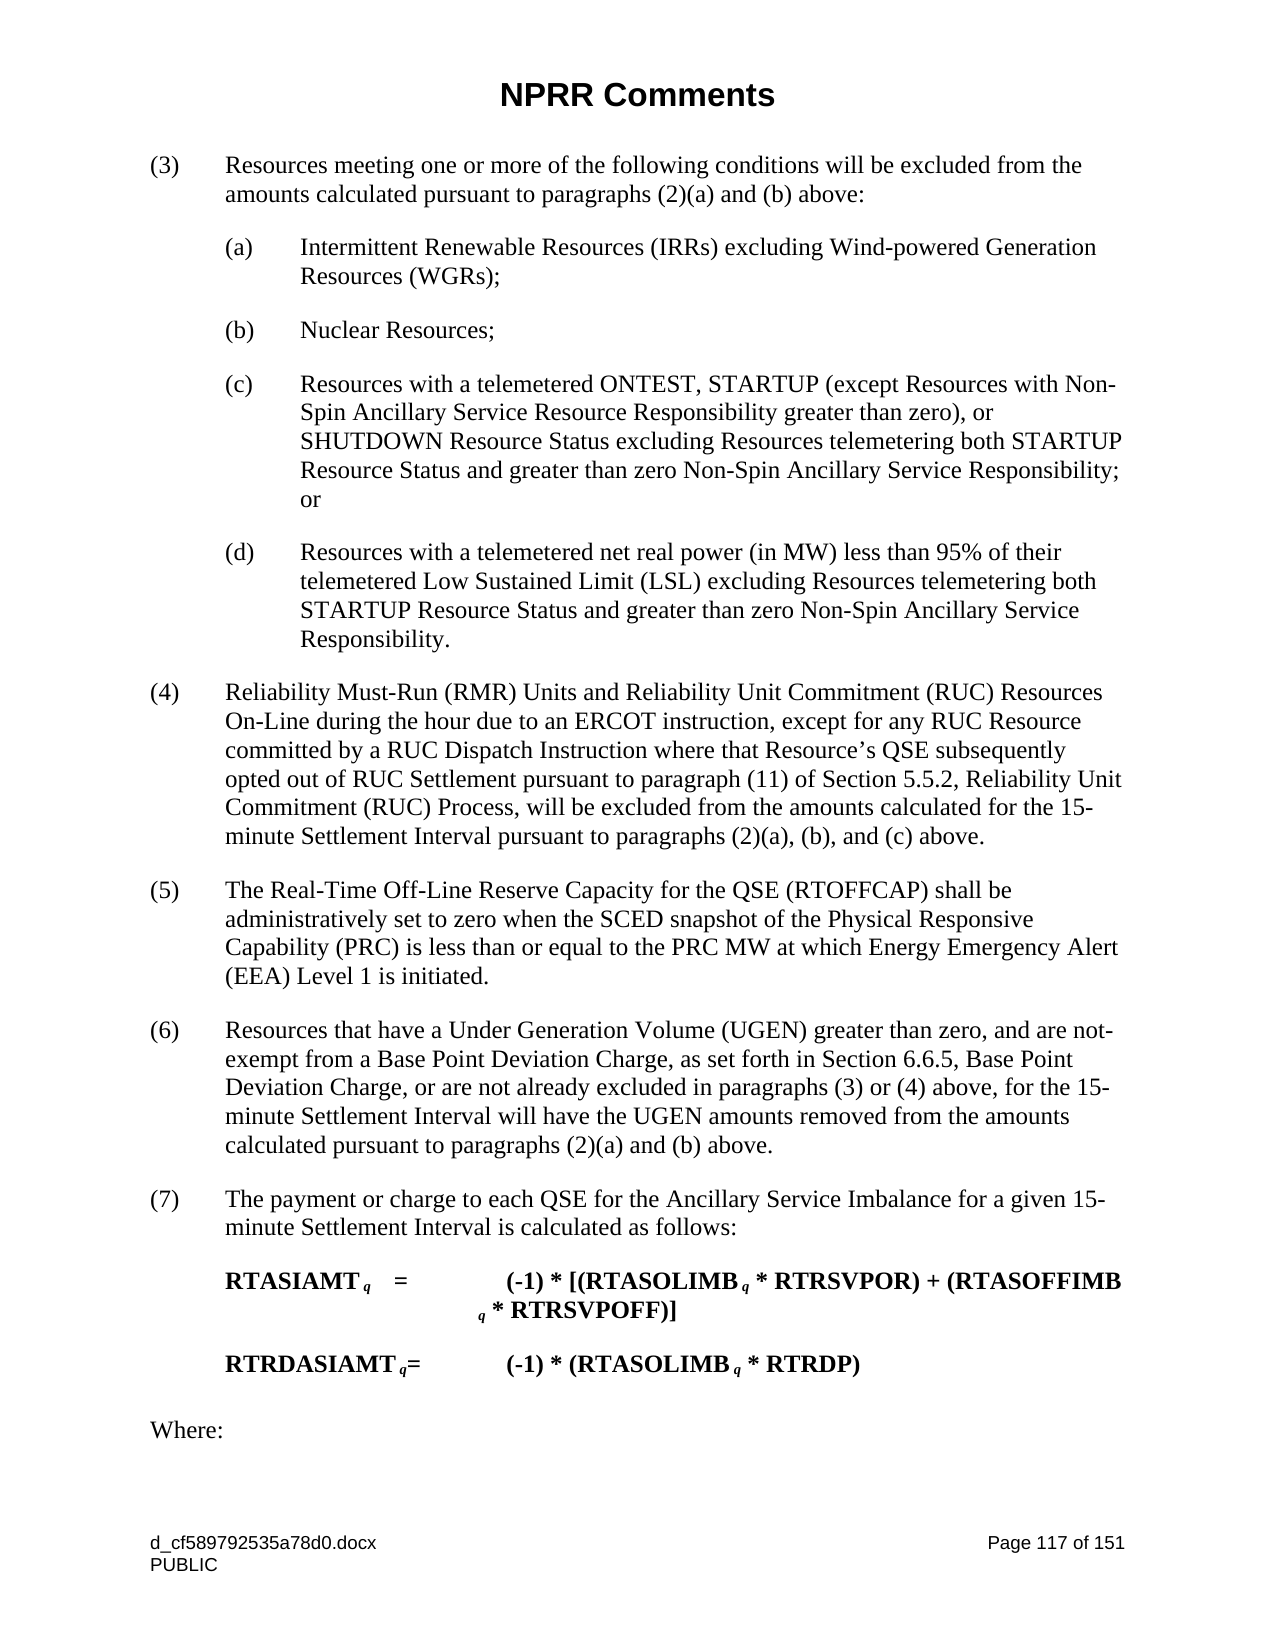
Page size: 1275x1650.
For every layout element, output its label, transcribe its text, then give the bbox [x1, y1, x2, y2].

list (a) Intermittent Renewable Resources (IRRs) excluding Wind-powered Generation Resources (WGRs); [225, 232, 1125, 290]
text (4) Reliability Must-Run (RMR) Units and Reliability Unit Commitment (RUC) Resources On-Line during the hour due to an ERCOT instruction, except for any RUC Resource committed by a RUC Dispatch Instruction where that Resource’s QSE subsequently opted out of RUC Settlement pursuant to paragraph (11) of Section 5.5.2, Reliability Unit Commitment (RUC) Process, will be excluded from the amounts calculated for the 15-minute Settlement Interval pursuant to paragraphs (2)(a), (b), and (c) above. [150, 677, 1125, 850]
list (d) Resources with a telemetered net real power (in MW) less than 95% of their telemetered Low Sustained Limit (LSL) excluding Resources telemetering both STARTUP Resource Status and greater than zero Non-Spin Ancillary Service Responsibility. [225, 537, 1125, 652]
text RTRDASIAMT q= (-1) * (RTASOLIMB q * RTRDP) [225, 1349, 1125, 1377]
text Where: [150, 1415, 1125, 1444]
text (5) The Real-Time Off-Line Reserve Capacity for the QSE (RTOFFCAP) shall be administratively set to zero when the SCED snapshot of the Physical Responsive Capability (PRC) is less than or equal to the PRC MW at which Energy Emergency Alert (EEA) Level 1 is initiated. [150, 875, 1125, 990]
text (3) Resources meeting one or more of the following conditions will be excluded from the amounts calculated pursuant to paragraphs (2)(a) and (b) above: [150, 150, 1125, 207]
text RTASIAMT q = (-1) * [(RTASOLIMB q * RTRSVPOR) + (RTASOFFIMB q * RTRSVPOFF)] [225, 1266, 1125, 1324]
list (c) Resources with a telemetered ONTEST, STARTUP (except Resources with Non-Spin Ancillary Service Resource Responsibility greater than zero), or SHUTDOWN Resource Status excluding Resources telemetering both STARTUP Resource Status and greater than zero Non-Spin Ancillary Service Responsibility; or [225, 369, 1125, 512]
text (7) The payment or charge to each QSE for the Ancillary Service Imbalance for a given 15-minute Settlement Interval is calculated as follows: [150, 1184, 1125, 1241]
text (6) Resources that have a Under Generation Volume (UGEN) greater than zero, and are not-exempt from a Base Point Deviation Charge, as set forth in Section 6.6.5, Base Point Deviation Charge, or are not already excluded in paragraphs (3) or (4) above, for the 15-minute Settlement Interval will have the UGEN amounts removed from the amounts calculated pursuant to paragraphs (2)(a) and (b) above. [150, 1015, 1125, 1159]
list (b) Nuclear Resources; [225, 315, 1125, 344]
